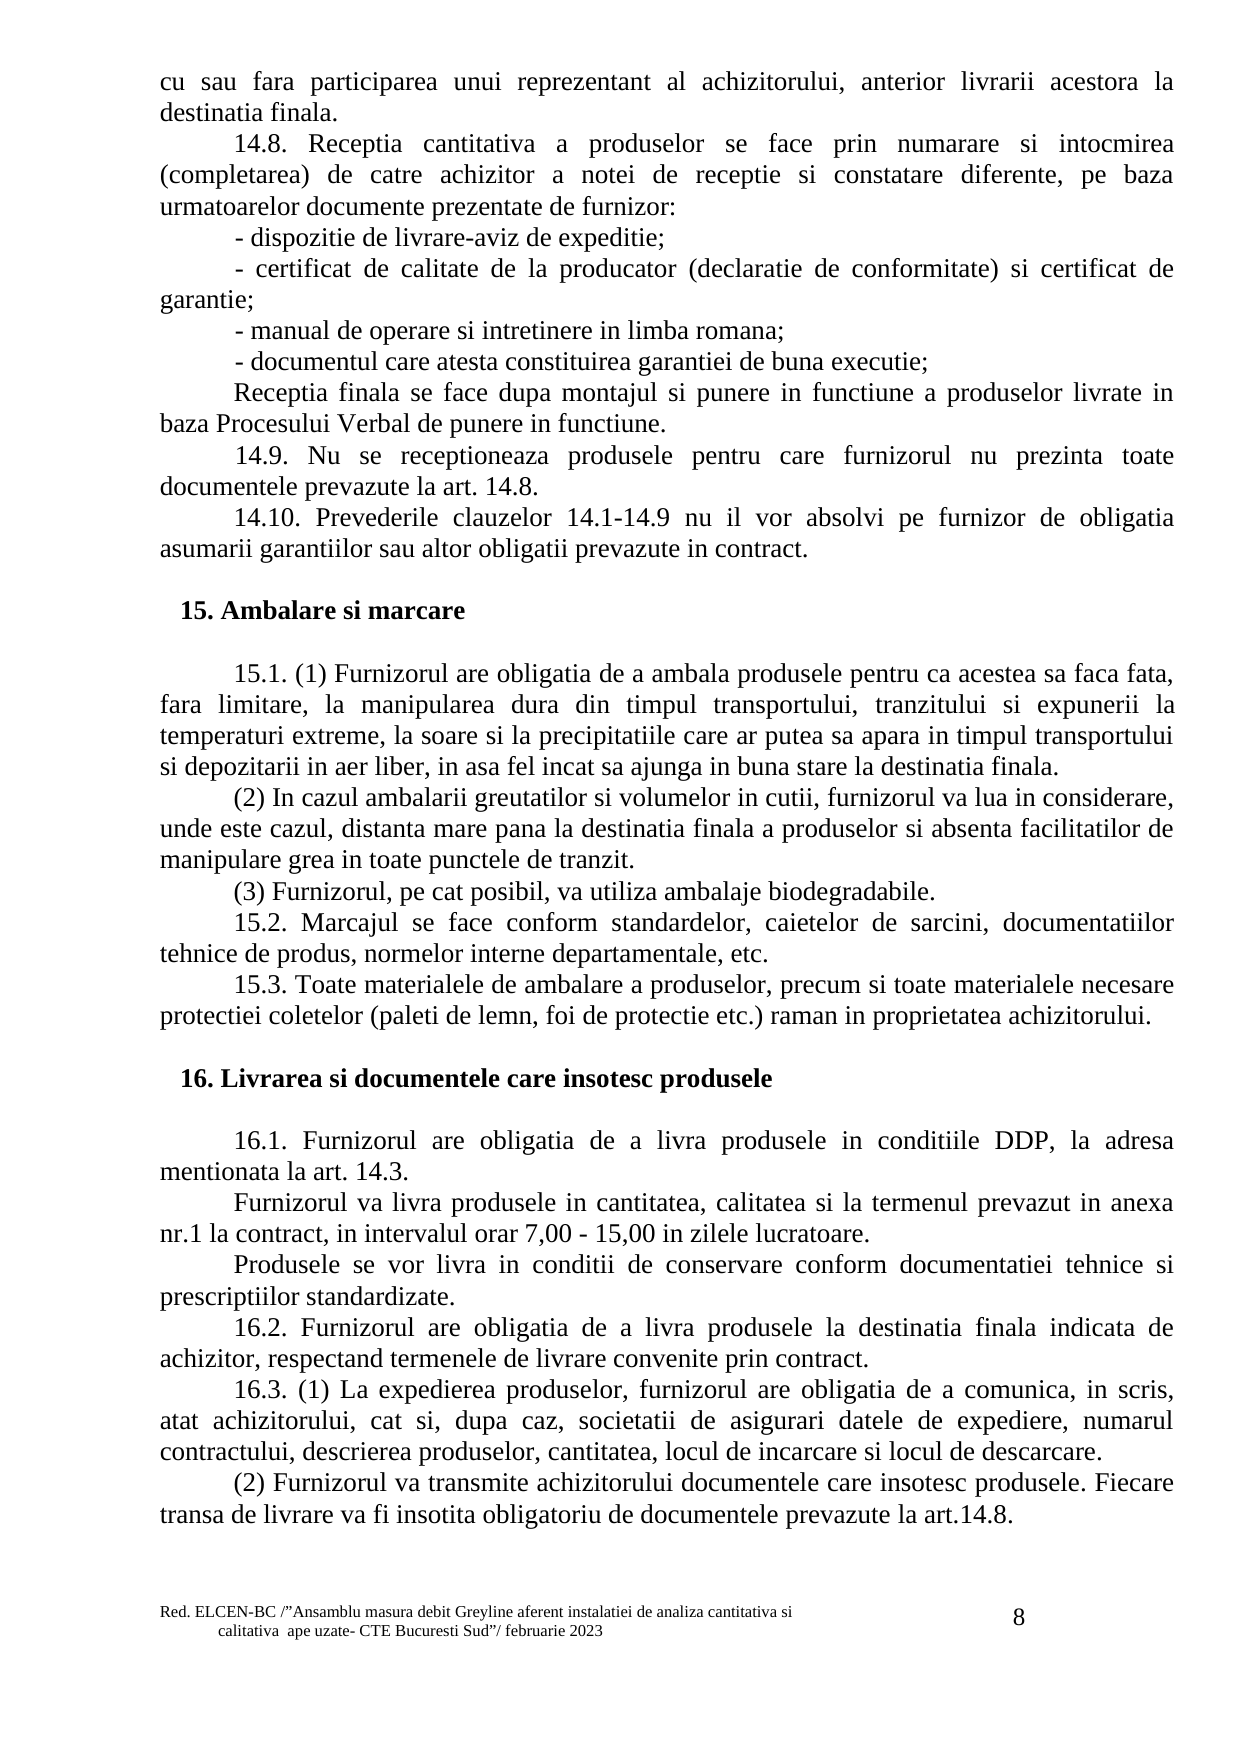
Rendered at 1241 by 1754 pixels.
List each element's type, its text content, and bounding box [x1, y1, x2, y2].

text 14.9. Nu se receptioneaza produsele pentru care furnizorul nu prezinta toate documentele prevazute la art. 14.8. [159, 439, 1175, 501]
text Receptia finala se face dupa montajul si punere in functiune a produselor livrate in baza Procesului Verbal de punere in functiune. [159, 376, 1175, 439]
text - manual de operare si intretinere in limba romana; [159, 314, 1175, 345]
text 14.10. Prevederile clauzelor 14.1-14.9 nu il vor absolvi pe furnizor de obligatia asumarii garantiilor sau altor obligatii prevazute in contract. [159, 501, 1175, 563]
text 15.1. (1) Furnizorul are obligatia de a ambala produsele pentru ca acestea sa faca fata, fara limitare, la manipularea dura din timpul transportului, tranzitului si expunerii la temperaturi extreme, la soare si la precipitatiile care ar putea sa apara in timpul transportului si depozitarii in aer liber, in asa fel incat sa ajunga in buna stare la destinatia finala. [159, 657, 1175, 781]
text 16. Livrarea si documentele care insotesc produsele [159, 1062, 1175, 1093]
text (2) Furnizorul va transmite achizitorului documentele care insotesc produsele. Fiecare transa de livrare va fi insotita obligatoriu de documentele prevazute la art.14.8. [159, 1467, 1175, 1529]
text 16.1. Furnizorul are obligatia de a livra produsele in conditiile DDP, la adresa mentionata la art. 14.3. [159, 1124, 1175, 1186]
text - documentul care atesta constituirea garantiei de buna executie; [159, 345, 1175, 376]
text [159, 65, 1175, 127]
text 15. Ambalare si marcare [159, 594, 1175, 626]
text 16.3. (1) La expedierea produselor, furnizorul are obligatia de a comunica, in scris, atat achizitorului, cat si, dupa caz, societatii de asigurari datele de expediere, numarul contractului, descrierea produselor, cantitatea, locul de incarcare si locul de descarcare. [159, 1373, 1175, 1467]
text (3) Furnizorul, pe cat posibil, va utiliza ambalaje biodegradabile. [159, 875, 1175, 906]
text (2) In cazul ambalarii greutatilor si volumelor in cutii, furnizorul va lua in considerare, unde este cazul, distanta mare pana la destinatia finala a produselor si absenta facilitatilor de manipulare grea in toate punctele de tranzit. [159, 781, 1175, 875]
text Furnizorul va livra produsele in cantitatea, calitatea si la termenul prevazut in anexa nr.1 la contract, in intervalul orar 7,00 - 15,00 in zilele lucratoare. [159, 1186, 1175, 1248]
text 15.3. Toate materialele de ambalare a produselor, precum si toate materialele necesare protectiei coletelor (paleti de lemn, foi de protectie etc.) raman in proprietatea achizitorului. [159, 968, 1175, 1031]
text - dispozitie de livrare-aviz de expeditie; [159, 221, 1175, 252]
text 14.8. Receptia cantitativa a produselor se face prin numarare si intocmirea (completarea) de catre achizitor a notei de receptie si constatare diferente, pe baza urmatoarelor documente prezentate de furnizor: [159, 127, 1175, 221]
text 15.2. Marcajul se face conform standardelor, caietelor de sarcini, documentatiilor tehnice de produs, normelor interne departamentale, etc. [159, 906, 1175, 968]
text Produsele se vor livra in conditii de conservare conform documentatiei tehnice si prescriptiilor standardizate. [159, 1248, 1175, 1311]
text - certificat de calitate de la producator (declaratie de conformitate) si certificat de garantie; [159, 252, 1175, 314]
text 16.2. Furnizorul are obligatia de a livra produsele la destinatia finala indicata de achizitor, respectand termenele de livrare convenite prin contract. [159, 1311, 1175, 1373]
